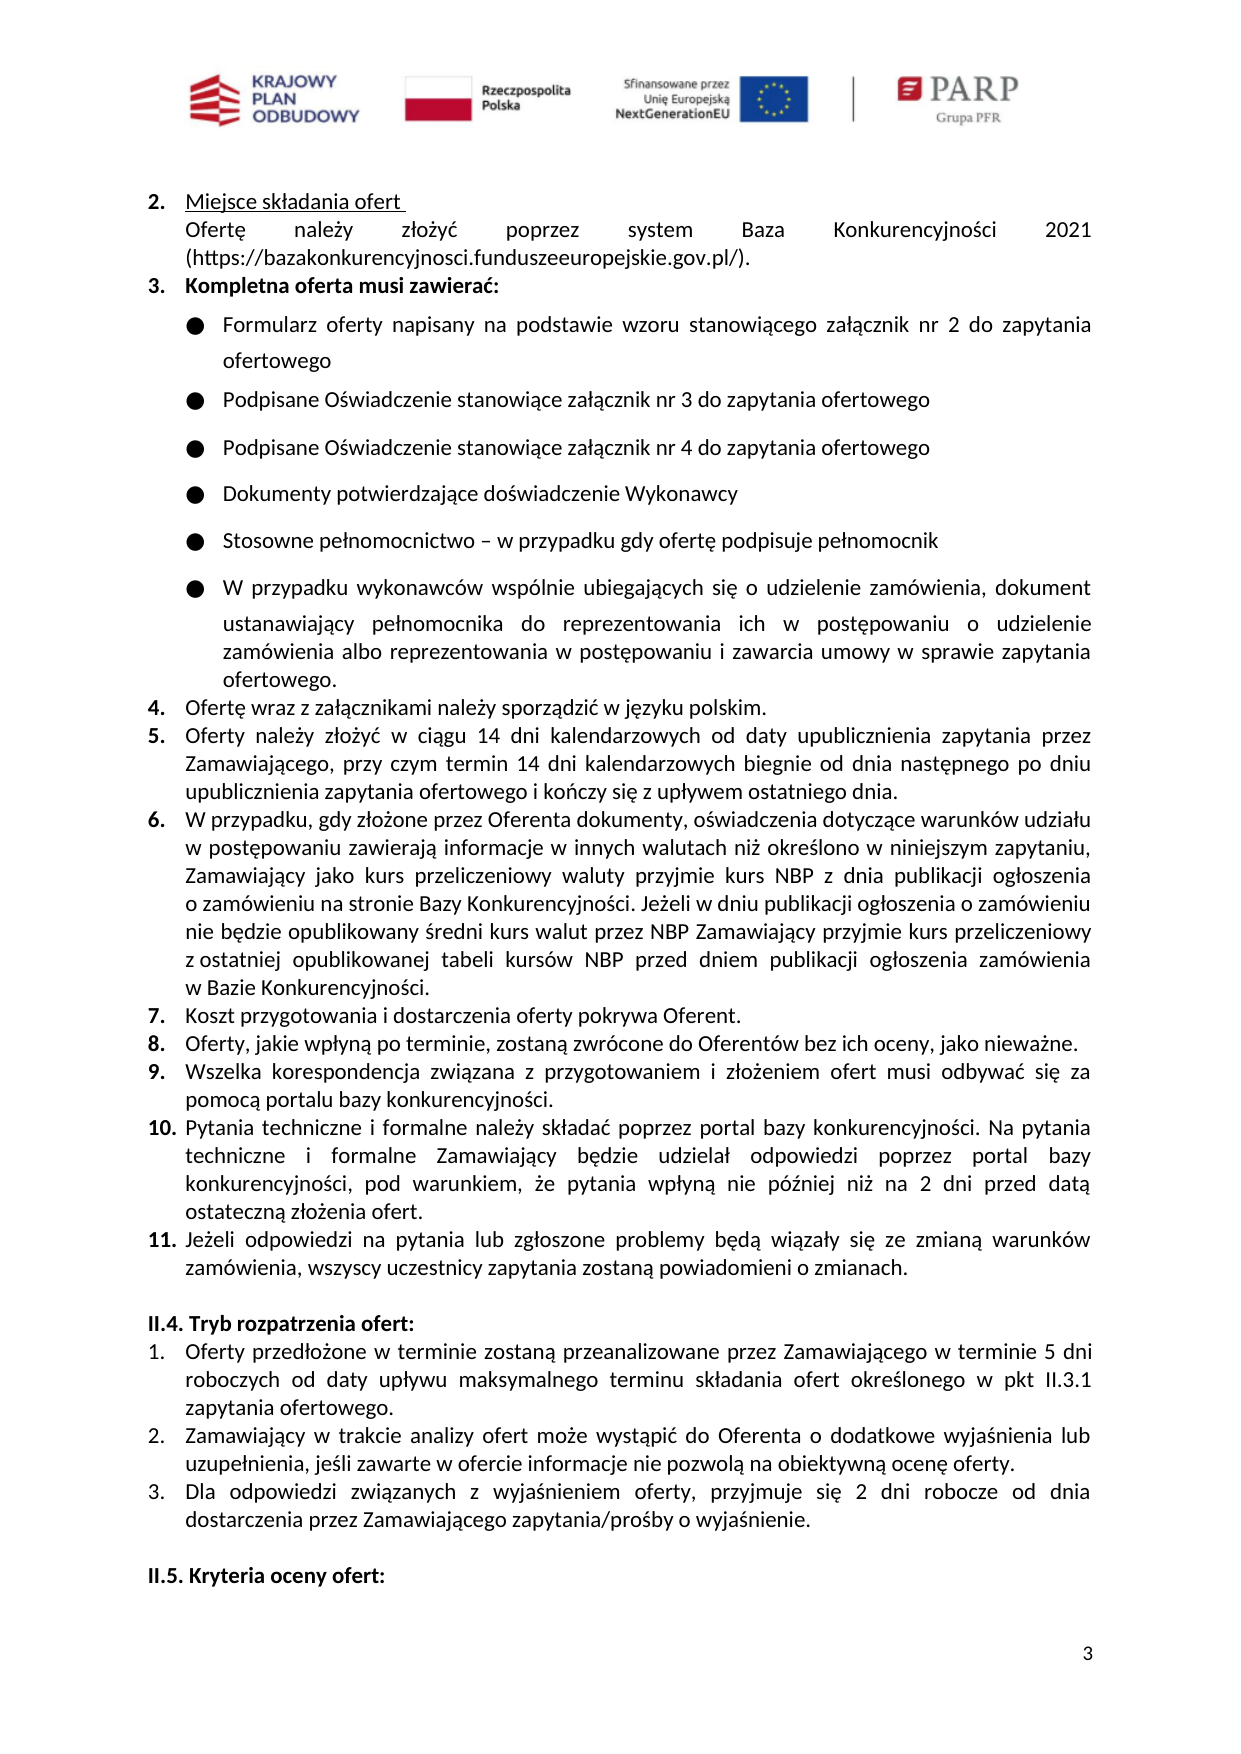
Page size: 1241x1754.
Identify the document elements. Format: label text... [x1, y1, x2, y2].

list Koszt przygotowania i dostarczenia oferty pokrywa Oferent. [148, 1001, 1093, 1029]
list Jeżeli odpowiedzi na pytania lub zgłoszone problemy będą wiązały się ze zmianą warunków zamówienia, wszyscy uczestnicy zapytania zostaną powiadomieni o zmianach. [148, 1225, 1093, 1281]
list Ofertę wraz z załącznikami należy sporządzić w języku polskim. [148, 693, 1093, 721]
list Oferty należy złożyć w ciągu 14 dni kalendarzowych od daty upublicznienia zapytania przez Zamawiającego, przy czym termin 14 dni kalendarzowych biegnie od dnia następnego po dniu upublicznienia zapytania ofertowego i kończy się z upływem ostatniego dnia. [148, 721, 1093, 805]
list Oferty przedłożone w terminie zostaną przeanalizowane przez Zamawiającego w terminie 5 dni roboczych od daty upływu maksymalnego terminu składania ofert określonego w pkt II.3.1 zapytania ofertowego. [148, 1337, 1093, 1421]
text II.5. Kryteria oceny ofert: [148, 1562, 1039, 1589]
text II.4. Tryb rozpatrzenia ofert: [148, 1309, 1039, 1337]
list Podpisane Oświadczenie stanowiące załącznik nr 4 do zapytania ofertowego [185, 421, 1093, 468]
list W przypadku, gdy złożone przez Oferenta dokumenty, oświadczenia dotyczące warunków udziału w postępowaniu zawierają informacje w innych walutach niż określono w niniejszym zapytaniu, Zamawiający jako kurs przeliczeniowy waluty przyjmie kurs NBP z dnia publikacji ogłoszenia o zamówieniu na stronie Bazy Konkurencyjności. Jeżeli w dniu publikacji ogłoszenia o zamówieniu nie będzie opublikowany średni kurs walut przez NBP Zamawiający przyjmie kurs przeliczeniowy z ostatniej opublikowanej tabeli kursów NBP przed dniem publikacji ogłoszenia zamówienia w Bazie Konkurencyjności. [148, 805, 1093, 1001]
list Wszelka korespondencja związana z przygotowaniem i złożeniem ofert musi odbywać się za pomocą portalu bazy konkurencyjności. [148, 1057, 1093, 1113]
list W przypadku wykonawców wspólnie ubiegających się o udzielenie zamówienia, dokument ustanawiający pełnomocnika do reprezentowania ich w postępowaniu o udzielenie zamówienia albo reprezentowania w postępowaniu i zawarcia umowy w sprawie zapytania ofertowego. [185, 562, 1093, 693]
list Kompletna oferta musi zawierać: [148, 271, 1093, 299]
list Zamawiający w trakcie analizy ofert może wystąpić do Oferenta o dodatkowe wyjaśnienia lub uzupełnienia, jeśli zawarte w ofercie informacje nie pozwolą na obiektywną ocenę oferty. [148, 1421, 1093, 1477]
list Stosowne pełnomocnictwo – w przypadku gdy ofertę podpisuje pełnomocnik [185, 515, 1093, 562]
list Formularz oferty napisany na podstawie wzoru stanowiącego załącznik nr 2 do zapytania ofertowego [185, 299, 1093, 374]
list Pytania techniczne i formalne należy składać poprzez portal bazy konkurencyjności. Na pytania techniczne i formalne Zamawiający będzie udzielał odpowiedzi poprzez portal bazy konkurencyjności, pod warunkiem, że pytania wpłyną nie później niż na 2 dni przed datą ostateczną złożenia ofert. [148, 1113, 1093, 1225]
list Oferty, jakie wpłyną po terminie, zostaną zwrócone do Oferentów bez ich oceny, jako nieważne. [148, 1029, 1093, 1057]
picture [147, 53, 1093, 139]
list Miejsce składania ofert [148, 187, 1093, 215]
list Dla odpowiedzi związanych z wyjaśnieniem oferty, przyjmuje się 2 dni robocze od dnia dostarczenia przez Zamawiającego zapytania/prośby o wyjaśnienie. [148, 1477, 1093, 1533]
list Dokumenty potwierdzające doświadczenie Wykonawcy [185, 468, 1093, 515]
text Ofertę należy złożyć poprzez system Baza Konkurencyjności 2021 (https://bazakonkurencyjnosci.funduszeeuropejskie.gov.pl/). [185, 215, 1093, 271]
list Podpisane Oświadczenie stanowiące załącznik nr 3 do zapytania ofertowego [185, 374, 1093, 421]
